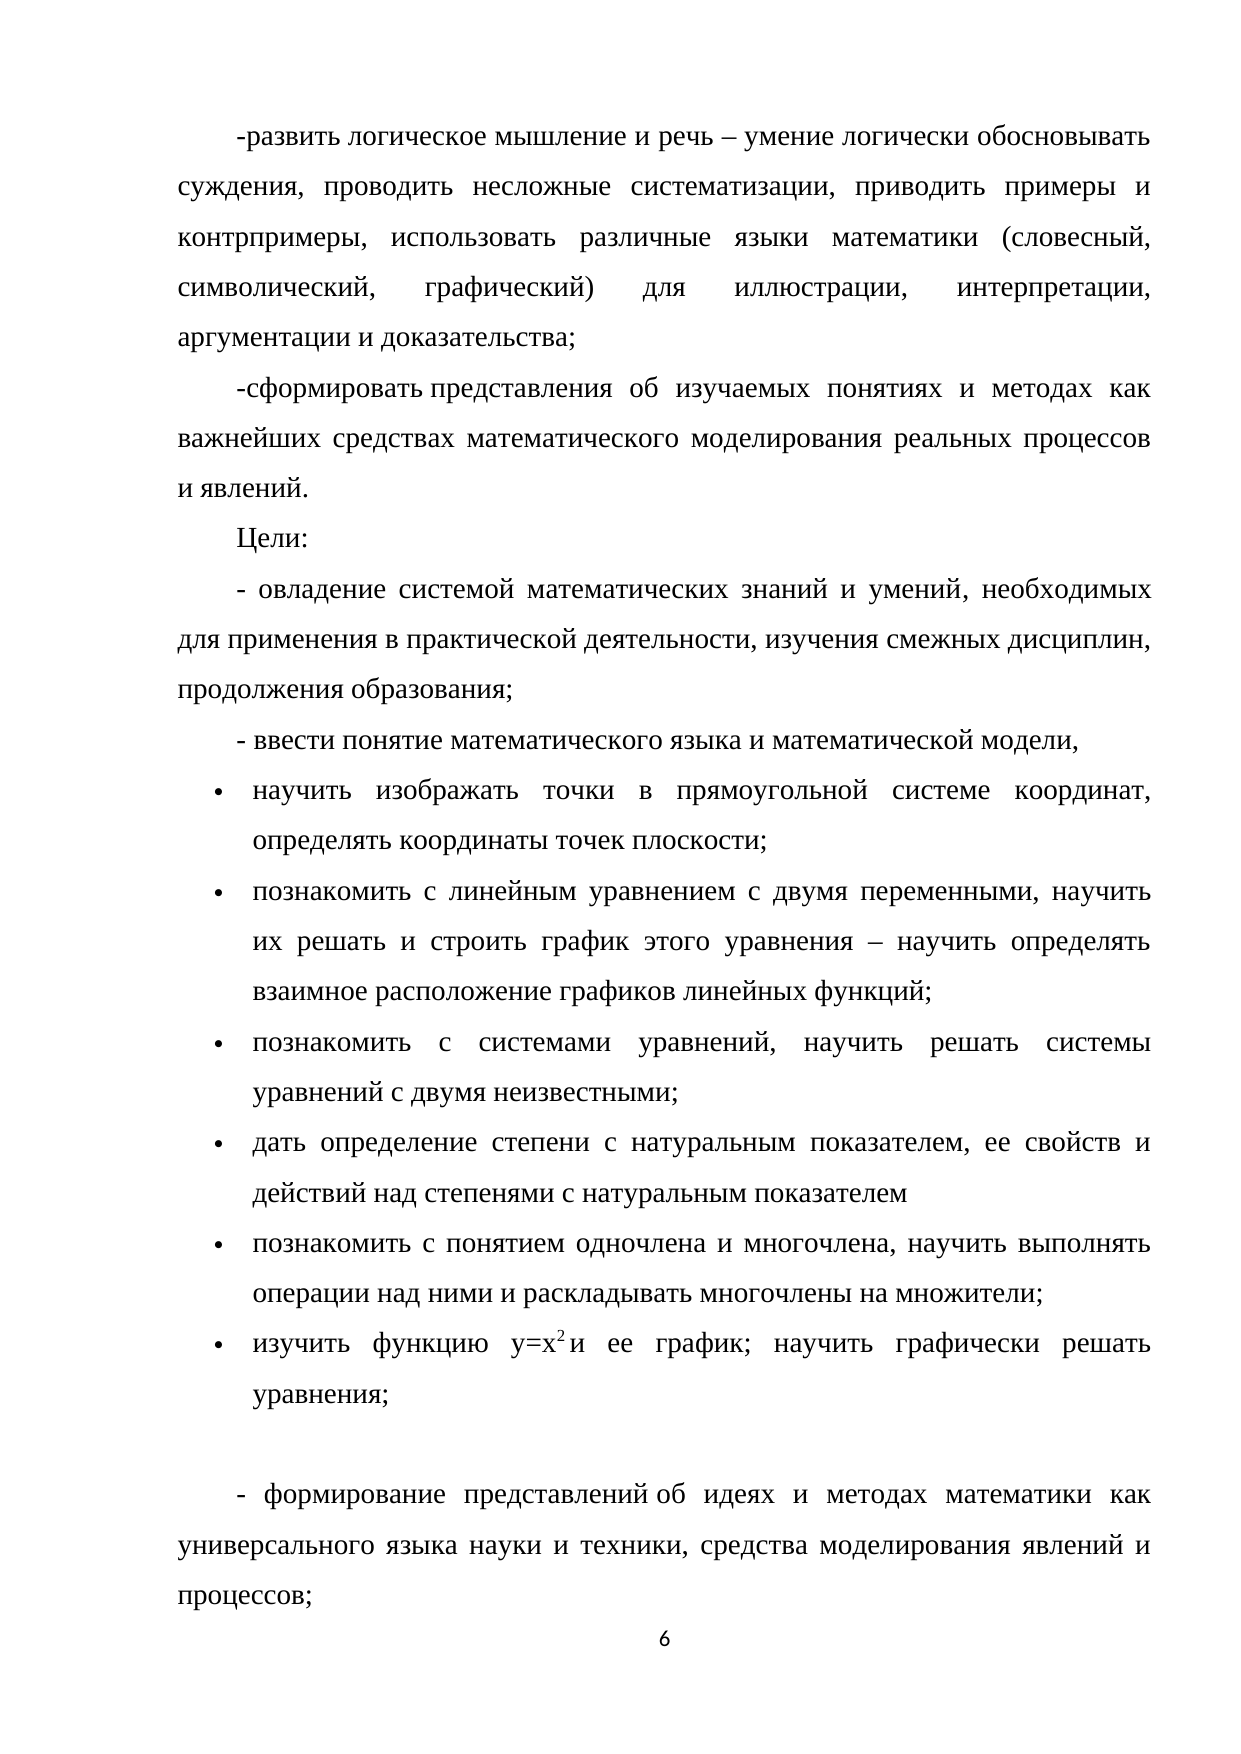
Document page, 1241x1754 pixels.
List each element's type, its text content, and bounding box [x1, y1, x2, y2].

text - формирование представлений об идеях и методах математики как универсального языка науки и техники, средства моделирования явлений и процессов; [177, 1477, 1152, 1611]
list познакомить с линейным уравнением с двумя переменными, научить их решать и строить график этого уравнения – научить определять взаимное расположение графиков линейных функций; [215, 873, 1152, 1007]
text - овладение системой математических знаний и умений, необходимых для применения в практической деятельности, изучения смежных дисциплин, продолжения образования; [177, 571, 1152, 705]
list научить изображать точки в прямоугольной системе координат, определять координаты точек плоскости; [215, 772, 1152, 856]
list изучить функцию y=x2 и ее график; научить графически решать уравнения; [215, 1326, 1152, 1409]
list дать определение степени с натуральным показателем, ее свойств и действий над степенями с натуральным показателем [215, 1124, 1152, 1208]
list познакомить с понятием одночлена и многочлена, научить выполнять операции над ними и раскладывать многочлены на множители; [215, 1225, 1152, 1309]
list познакомить с системами уравнений, научить решать системы уравнений с двумя неизвестными; [215, 1024, 1152, 1108]
text Цели: [177, 521, 1152, 554]
text - ввести понятие математического языка и математической модели, [177, 722, 1152, 755]
text -сформировать представления об изучаемых понятиях и методах как важнейших средствах математического моделирования реальных процессов и явлений. [177, 370, 1152, 504]
text -развить логическое мышление и речь – умение логически обосновывать суждения, проводить несложные систематизации, приводить примеры и контрпримеры, использовать различные языки математики (словесный, символический, графический) для иллюстрации, интерпретации, аргументации и доказательства; [177, 118, 1152, 353]
